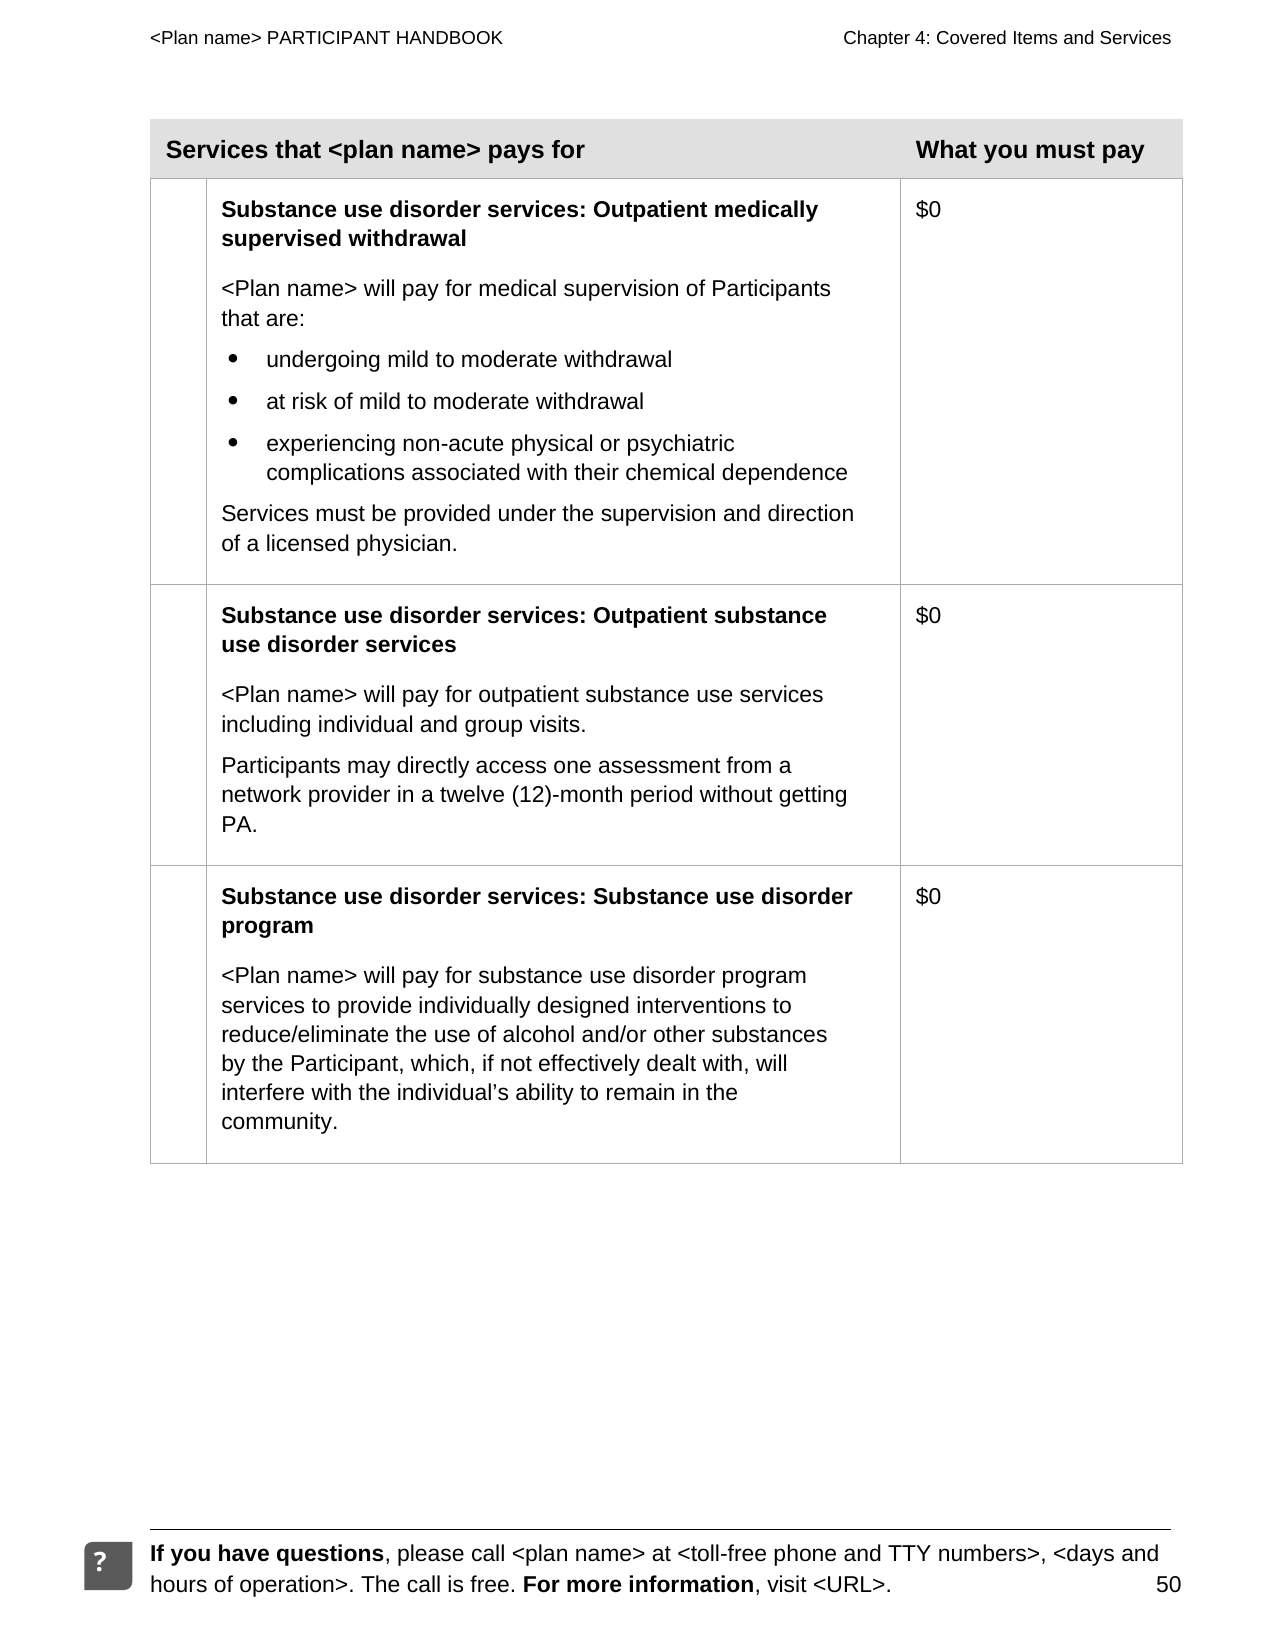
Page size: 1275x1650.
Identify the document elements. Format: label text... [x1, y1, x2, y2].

table_cell Substance use disorder services: Outpatient substance use disorder services <Plan name> will pay for outpatient substance use services including individual and group visits. Participants may directly access one assessment from a network provider in a twelve (12)-month period without getting PA. [207, 585, 900, 865]
table_cell [151, 585, 206, 865]
table_cell [151, 866, 206, 1163]
table_cell [151, 179, 206, 584]
table_cell Substance use disorder services: Outpatient medically supervised withdrawal <Plan name> will pay for medical supervision of Participants that are: undergoing mild to moderate withdrawal at risk of mild to moderate withdrawal experiencing non-acute physical or psychiatric complications associated with their chemical dependence Services must be provided under the supervision and direction of a licensed physician. [207, 179, 900, 584]
table_cell $0 [901, 179, 1182, 584]
table_header What you must pay [901, 120, 1182, 178]
table_cell $0 [901, 866, 1182, 1163]
table_cell $0 [901, 585, 1182, 865]
table_header Services that <plan name> pays for [151, 120, 900, 178]
table_cell Substance use disorder services: Substance use disorder program <Plan name> will pay for substance use disorder program services to provide individually designed interventions to reduce/eliminate the use of alcohol and/or other substances by the Participant, which, if not effectively dealt with, will interfere with the individual’s ability to remain in the community. [207, 866, 900, 1163]
